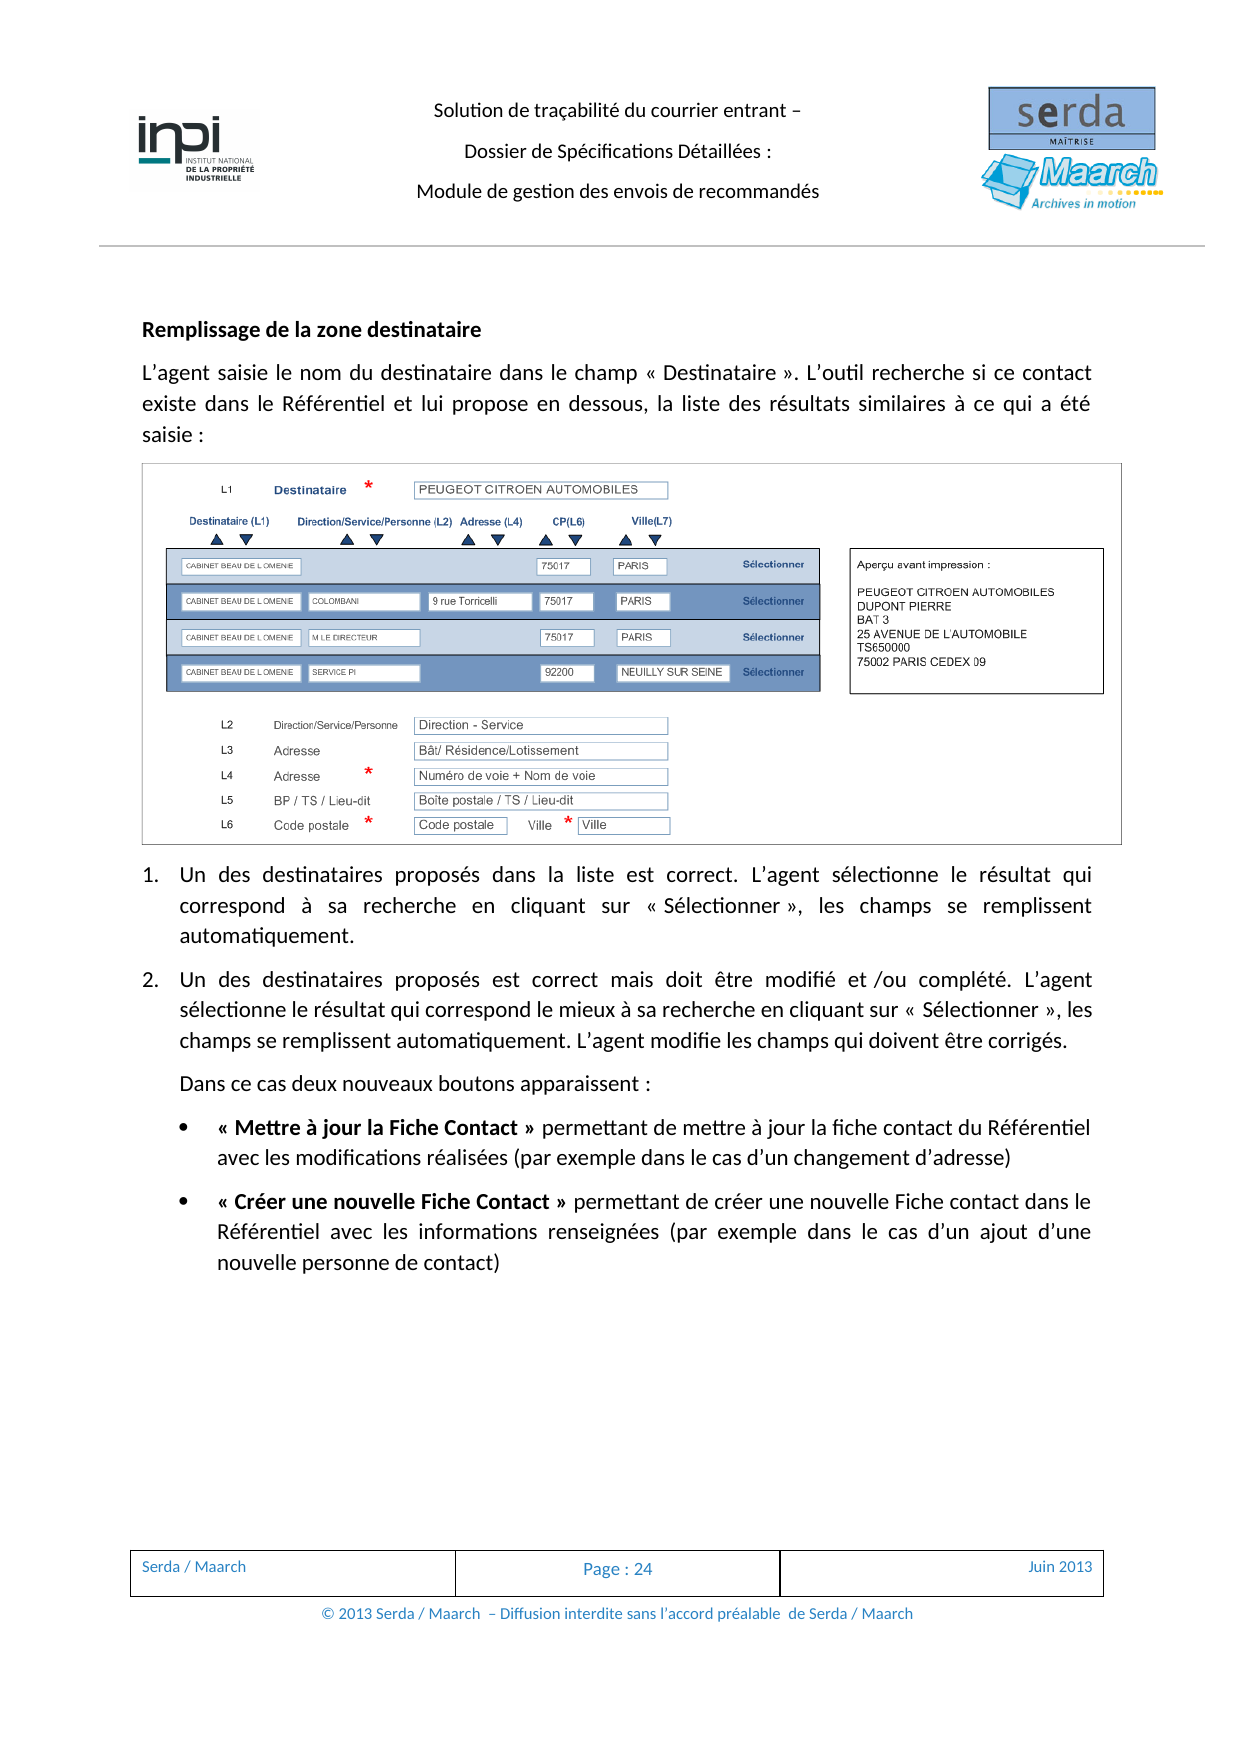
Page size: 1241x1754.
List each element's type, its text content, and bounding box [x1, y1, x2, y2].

list « Mettre à jour la Fiche Contact » permettant de mettre à jour la fiche contact du Référentiel avec les modifications réalisées (par exemple dans le cas d’un changement d’adresse) [179, 1113, 1092, 1172]
list « Créer une nouvelle Fiche Contact » permettant de créer une nouvelle Fiche contact dans le Référentiel avec les informations renseignées (par exemple dans le cas d’un ajout d’une nouvelle personne de contact) [179, 1187, 1092, 1276]
picture [978, 151, 1166, 215]
picture [128, 109, 260, 192]
text L’agent saisie le nom du destinataire dans le champ « Destinataire ». L’outil recherche si ce contact existe dans le Référentiel et lui propose en dessous, la liste des résultats similaires à ce qui a été saisie : [142, 358, 1092, 448]
list Un des destinataires proposés dans la liste est correct. L’agent sélectionne le résultat qui correspond à sa recherche en cliquant sur « Sélectionner », les champs se remplissent automatiquement. [142, 860, 1092, 950]
picture [141, 463, 1122, 845]
list Un des destinataires proposés est correct mais doit être modifié et /ou complété. L’agent sélectionne le résultat qui correspond le mieux à sa recherche en cliquant sur « Sélectionner », les champs se remplissent automatiquement. L’agent modifie les champs qui doivent être corrigés. [142, 965, 1092, 1054]
text Dans ce cas deux nouveaux boutons apparaissent : [179, 1069, 1092, 1098]
picture [988, 86, 1156, 150]
text Remplissage de la zone destinataire [142, 315, 1092, 343]
